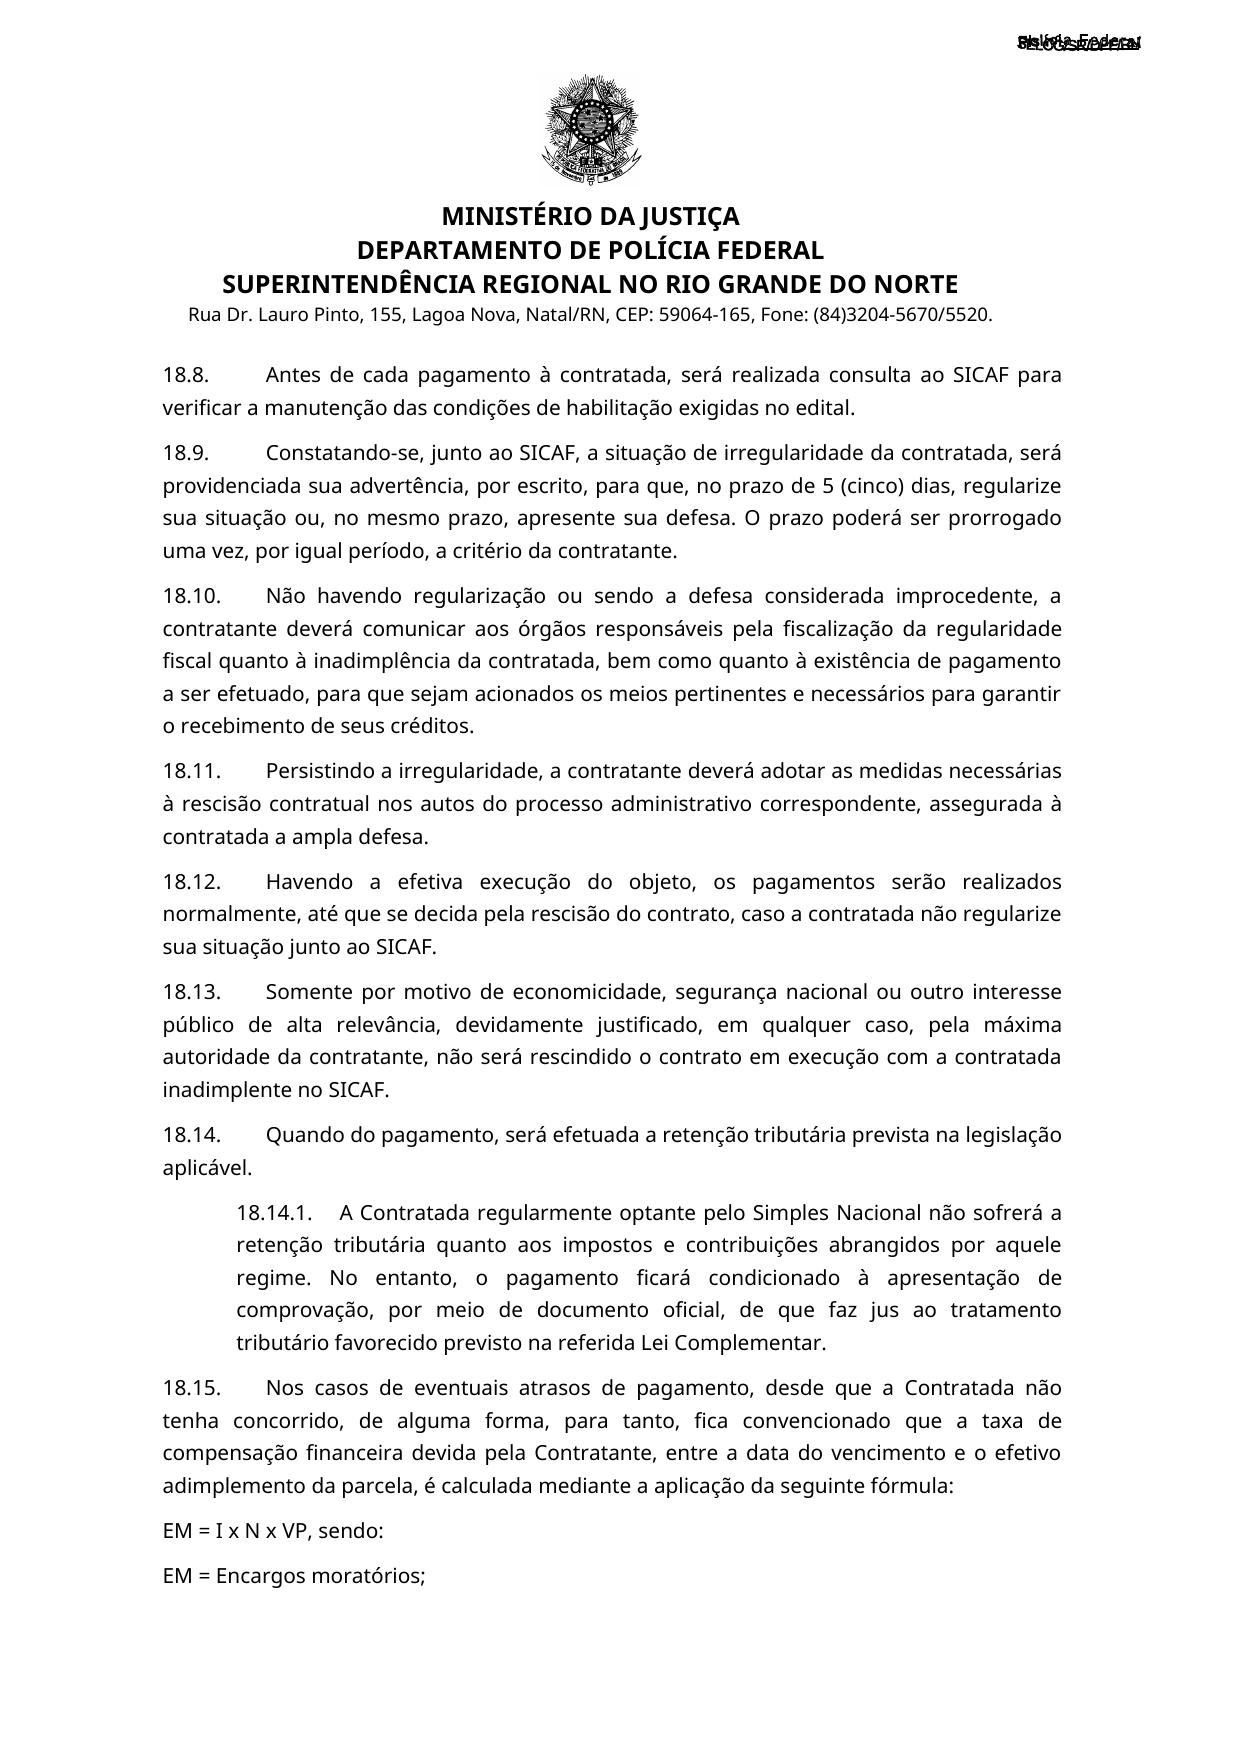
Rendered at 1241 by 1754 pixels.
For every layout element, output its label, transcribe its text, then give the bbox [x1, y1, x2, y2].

list Somente por motivo de economicidade, segurança nacional ou outro interesse público de alta relevância, devidamente justificado, em qualquer caso, pela máxima autoridade da contratante, não será rescindido o contrato em execução com a contratada inadimplente no SICAF. [162, 977, 1063, 1103]
list Constatando-se, junto ao SICAF, a situação de irregularidade da contratada, será providenciada sua advertência, por escrito, para que, no prazo de 5 (cinco) dias, regularize sua situação ou, no mesmo prazo, apresente sua defesa. O prazo poderá ser prorrogado uma vez, por igual período, a critério da contratante. [162, 438, 1063, 564]
text EM = Encargos moratórios; [162, 1561, 1063, 1590]
list Antes de cada pagamento à contratada, será realizada consulta ao SICAF para verificar a manutenção das condições de habilitação exigidas no edital. [162, 360, 1063, 421]
list Persistindo a irregularidade, a contratante deverá adotar as medidas necessárias à rescisão contratual nos autos do processo administrativo correspondente, assegurada à contratada a ampla defesa. [162, 757, 1063, 850]
picture [539, 73, 643, 187]
list Nos casos de eventuais atrasos de pagamento, desde que a Contratada não tenha concorrido, de alguma forma, para tanto, fica convencionado que a taxa de compensação financeira devida pela Contratante, entre a data do vencimento e o efetivo adimplemento da parcela, é calculada mediante a aplicação da seguinte fórmula: [162, 1373, 1063, 1499]
list A Contratada regularmente optante pelo Simples Nacional não sofrerá a retenção tributária quanto aos impostos e contribuições abrangidos por aquele regime. No entanto, o pagamento ficará condicionado à apresentação de comprovação, por meio de documento oficial, de que faz jus ao tratamento tributário favorecido previsto na referida Lei Complementar. [236, 1198, 1063, 1357]
list Quando do pagamento, será efetuada a retenção tributária prevista na legislação aplicável. [162, 1120, 1063, 1181]
list Havendo a efetiva execução do objeto, os pagamentos serão realizados normalmente, até que se decida pela rescisão do contrato, caso a contratada não regularize sua situação junto ao SICAF. [162, 867, 1063, 961]
text EM = I x N x VP, sendo: [162, 1516, 1063, 1545]
list Não havendo regularização ou sendo a defesa considerada improcedente, a contratante deverá comunicar aos órgãos responsáveis pela fiscalização da regularidade fiscal quanto à inadimplência da contratada, bem como quanto à existência de pagamento a ser efetuado, para que sejam acionados os meios pertinentes e necessários para garantir o recebimento de seus créditos. [162, 581, 1063, 740]
